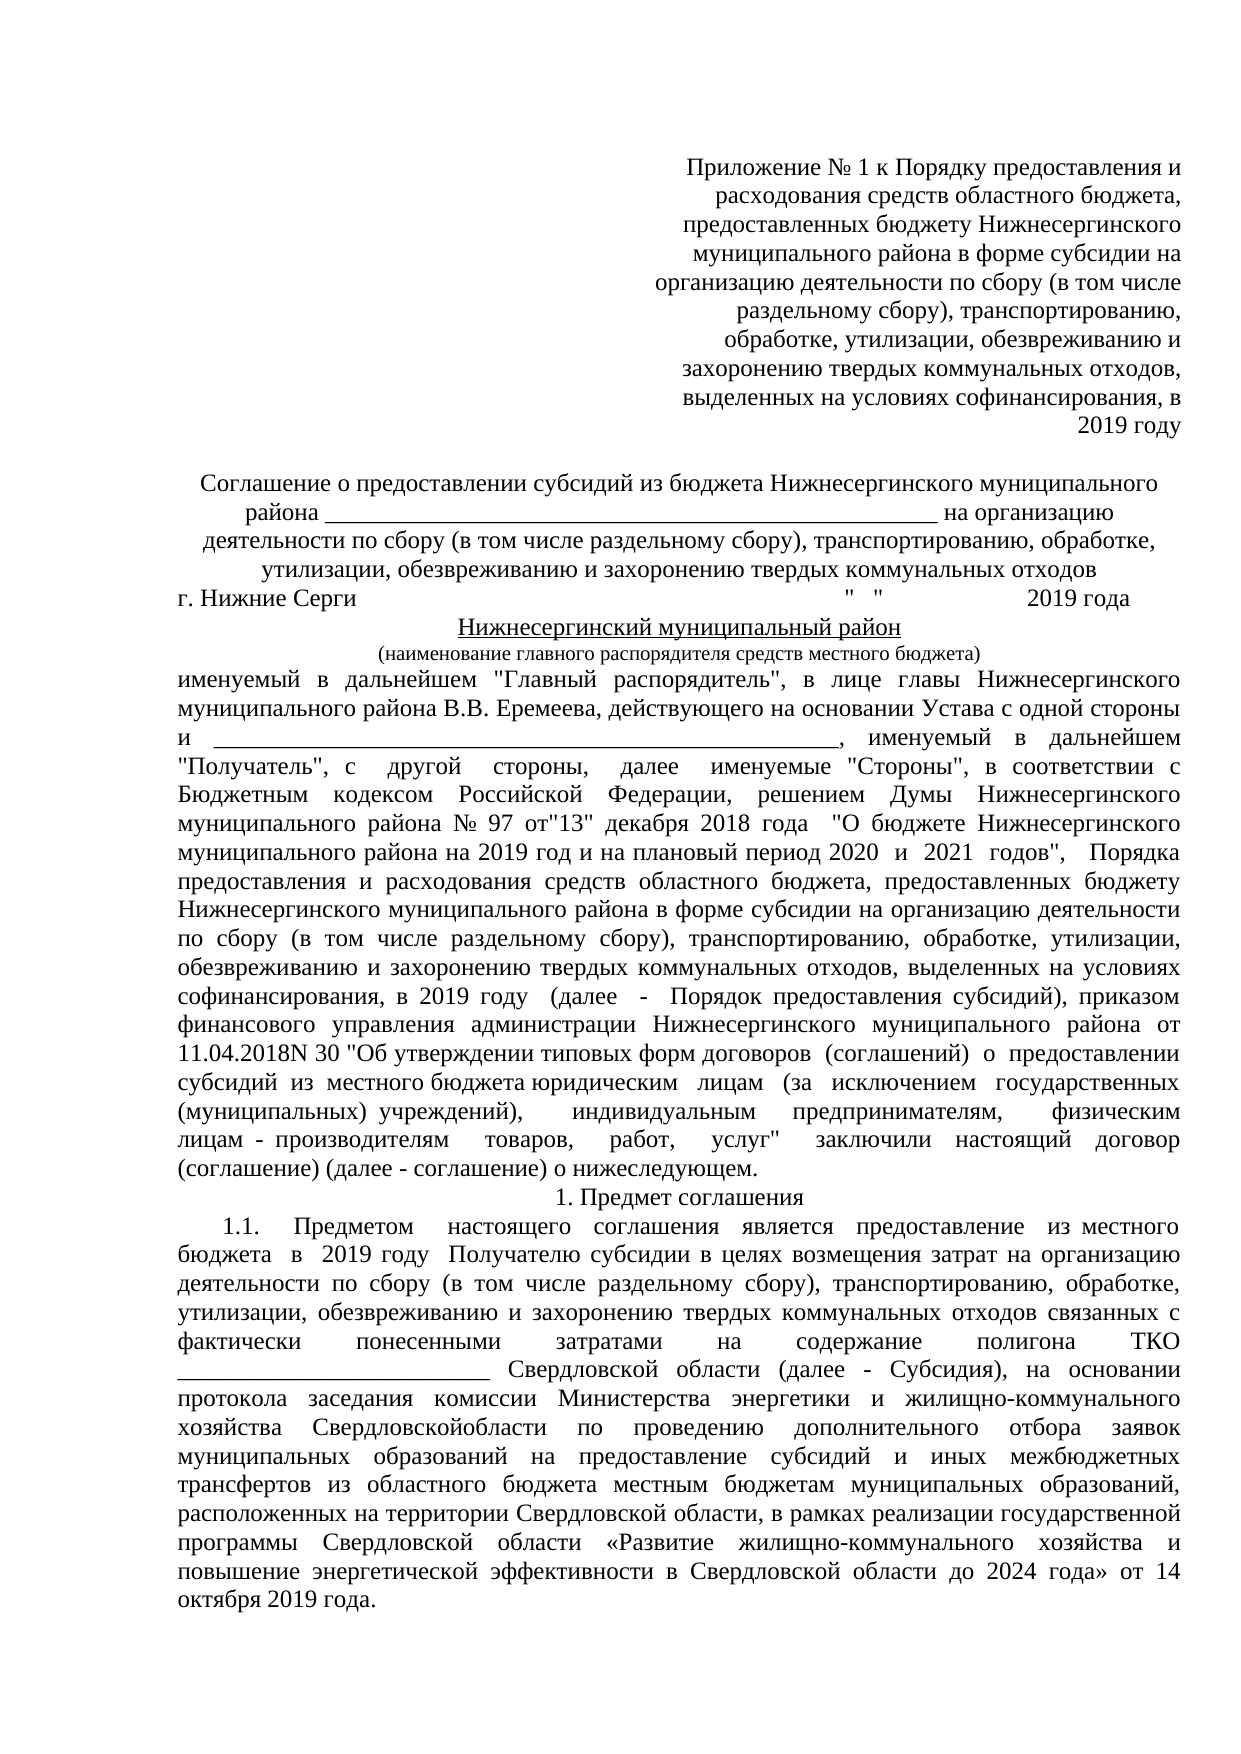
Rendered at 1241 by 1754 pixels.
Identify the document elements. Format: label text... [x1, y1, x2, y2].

text Приложение № 1 к Порядку предоставления и расходования средств областного бюджета, предоставленных бюджету Нижнесергинского муниципального района в форме субсидии на организацию деятельности по сбору (в том числе раздельному сбору), транспортированию, обработке, утилизации, обезвреживанию и захоронению твердых коммунальных отходов, выделенных на условиях софинансирования, в 2019 году [650, 152, 1181, 439]
text г. Нижние Серги " " 2019 года [177, 583, 1181, 612]
text 1. Предмет соглашения [177, 1182, 1181, 1211]
text именуемый в дальнейшем "Главный распорядитель", в лице главы Нижнесергинского муниципального района В.В. Еремеева, действующего на основании Устава с одной стороны и __________________________________________________, именуемый в дальнейшем "Получатель", с другой стороны, далее именуемые "Стороны", в соответствии с Бюджетным кодексом Российской Федерации, решением Думы Нижнесергинского муниципального района № 97 от"13" декабря 2018 года "О бюджете Нижнесергинского муниципального района на 2019 год и на плановый период 2020 и 2021 годов", Порядка предоставления и расходования средств областного бюджета, предоставленных бюджету Нижнесергинского муниципального района в форме субсидии на организацию деятельности по сбору (в том числе раздельному сбору), транспортированию, обработке, утилизации, обезвреживанию и захоронению твердых коммунальных отходов, выделенных на условиях софинансирования, в 2019 году (далее - Порядок предоставления субсидий), приказом финансового управления администрации Нижнесергинского муниципального района от 11.04.2018N 30 "Об утверждении типовых форм договоров (соглашений) о предоставлении субсидий из местного бюджета юридическим лицам (за исключением государственных (муниципальных) учреждений), индивидуальным предпринимателям, физическим лицам - производителям товаров, работ, услуг" заключили настоящий договор (соглашение) (далее - соглашение) о нижеследующем. [177, 664, 1181, 1182]
text (наименование главного распорядителя средств местного бюджета) [177, 640, 1181, 664]
text Нижнесергинский муниципальный район [177, 612, 1181, 640]
text Соглашение о предоставлении субсидий из бюджета Нижнесергинского муниципального района _________________________________________________ на организацию деятельности по сбору (в том числе раздельному сбору), транспортированию, обработке, утилизации, обезвреживанию и захоронению твердых коммунальных отходов [177, 468, 1181, 583]
text 1.1. Предметом настоящего соглашения является предоставление из местного бюджета в 2019 году Получателю субсидии в целях возмещения затрат на организацию деятельности по сбору (в том числе раздельному сбору), транспортированию, обработке, утилизации, обезвреживанию и захоронению твердых коммунальных отходов связанных с фактически понесенными затратами на содержание полигона ТКО _________________________ Свердловской области (далее - Субсидия), на основании протокола заседания комиссии Министерства энергетики и жилищно-коммунального хозяйства Свердловскойобласти по проведению дополнительного отбора заявок муниципальных образований на предоставление субсидий и иных межбюджетных трансфертов из областного бюджета местным бюджетам муниципальных образований, расположенных на территории Свердловской области, в рамках реализации государственной программы Свердловской области «Развитие жилищно-коммунального хозяйства и повышение энергетической эффективности в Свердловской области до 2024 года» от 14 октября 2019 года. [177, 1211, 1181, 1613]
